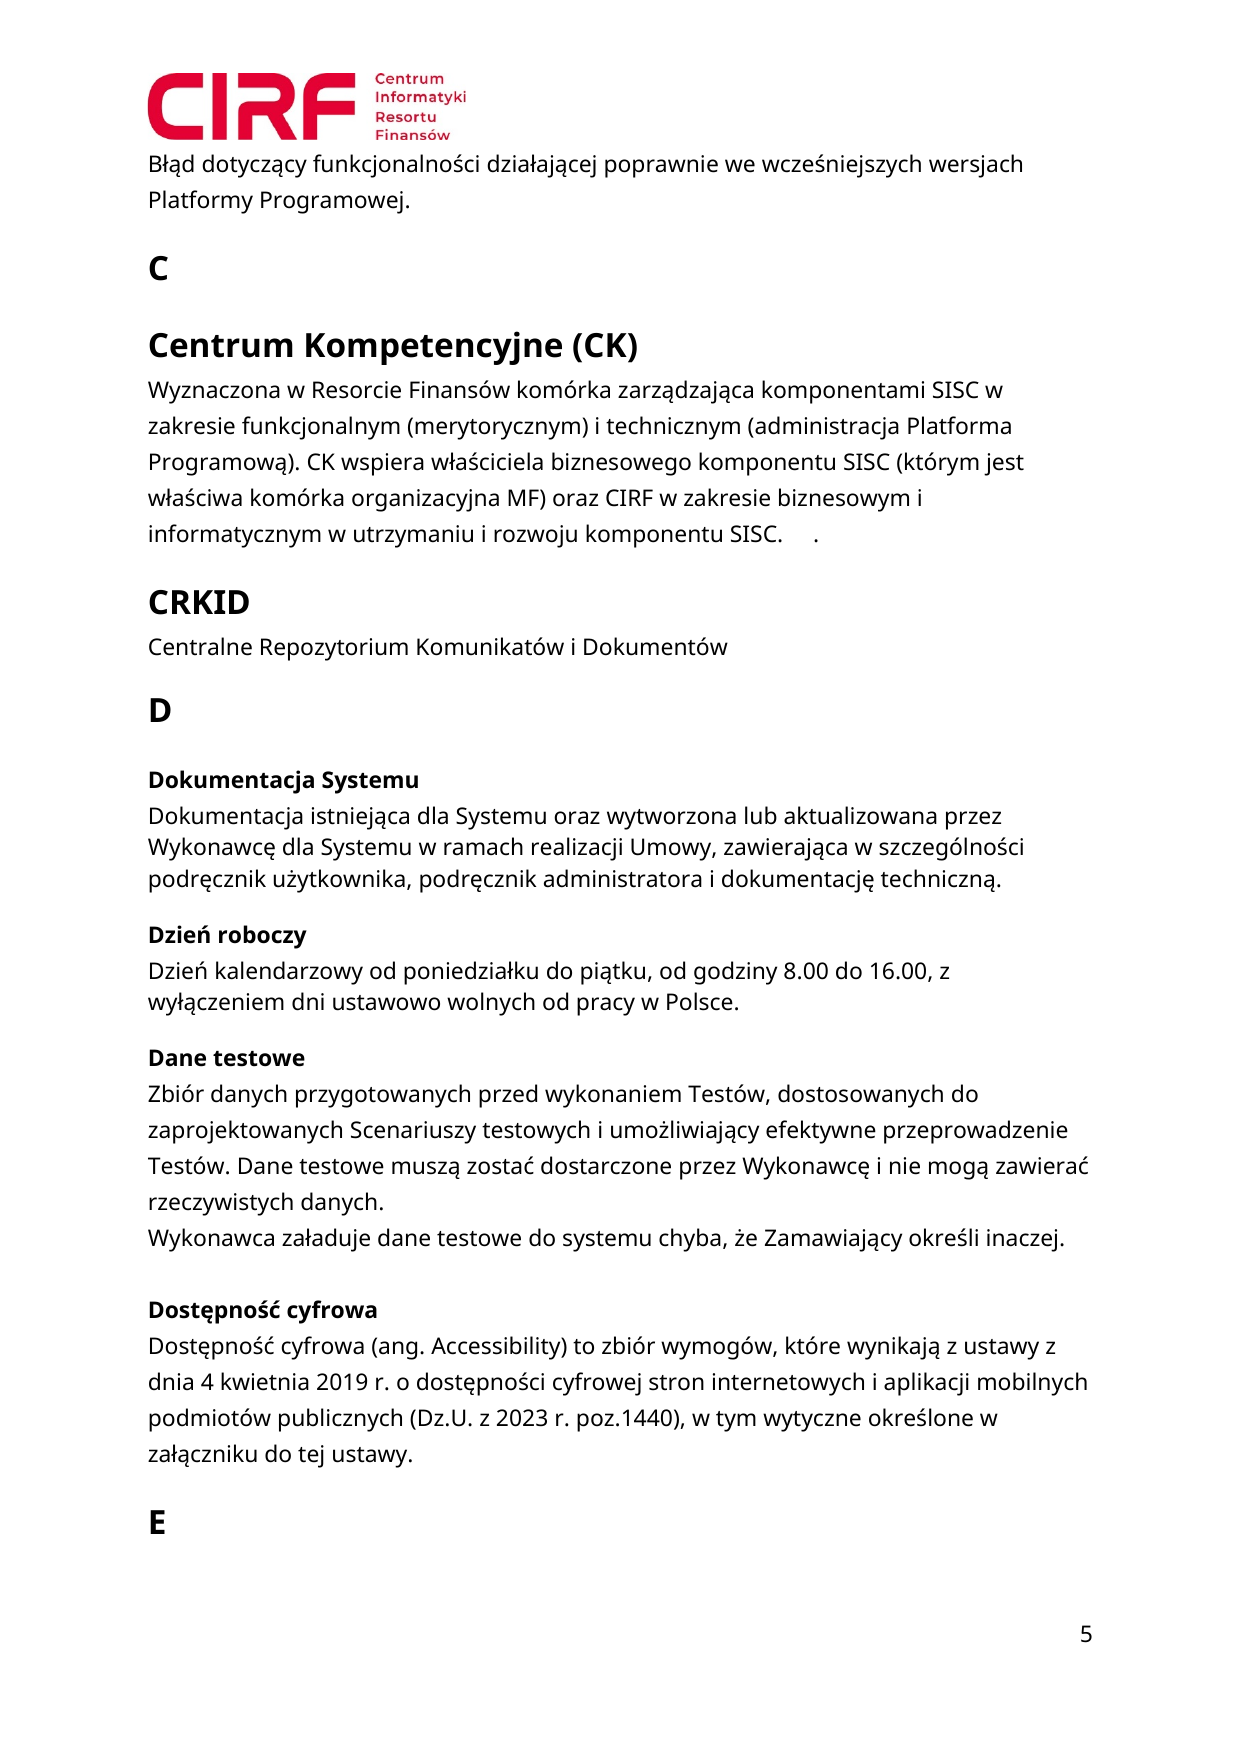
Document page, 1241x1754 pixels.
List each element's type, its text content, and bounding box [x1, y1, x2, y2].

text Wyznaczona w Resorcie Finansów komórka zarządzająca komponentami SISC w zakresie funkcjonalnym (merytorycznym) i technicznym (administracja Platforma Programową). CK wspiera właściciela biznesowego komponentu SISC (którym jest właściwa komórka organizacyjna MF) oraz CIRF w zakresie biznesowym i informatycznym w utrzymaniu i rozwoju komponentu SISC. . [148, 374, 1093, 549]
text E [148, 1498, 1093, 1544]
text Dostępność cyfrowa [148, 1294, 1093, 1325]
text Centrum Kompetencyjne (CK) [148, 322, 1093, 367]
text C [148, 244, 1093, 290]
text Centralne Repozytorium Komunikatów i Dokumentów [148, 631, 1093, 662]
text D [148, 687, 1093, 732]
text Błąd dotyczący funkcjonalności działającej poprawnie we wcześniejszych wersjach Platformy Programowej. [148, 148, 1093, 215]
text Dzień roboczy [148, 919, 1093, 950]
text Dokumentacja istniejąca dla Systemu oraz wytworzona lub aktualizowana przez Wykonawcę dla Systemu w ramach realizacji Umowy, zawierająca w szczególności podręcznik użytkownika, podręcznik administratora i dokumentację techniczną. [148, 800, 1093, 894]
text Dostępność cyfrowa (ang. Accessibility) to zbiór wymogów, które wynikają z ustawy z dnia 4 kwietnia 2019 r. o dostępności cyfrowej stron internetowych i aplikacji mobilnych podmiotów publicznych (Dz.U. z 2023 r. poz.1440), w tym wytyczne określone w załączniku do tej ustawy. [148, 1330, 1093, 1469]
text Wykonawca załaduje dane testowe do systemu chyba, że Zamawiający określi inaczej. [148, 1222, 1093, 1253]
text CRKID [148, 578, 1093, 624]
text Dokumentacja Systemu [148, 764, 1093, 795]
picture [147, 73, 466, 140]
text Dane testowe [148, 1042, 1093, 1073]
text Zbiór danych przygotowanych przed wykonaniem Testów, dostosowanych do zaprojektowanych Scenariuszy testowych i umożliwiający efektywne przeprowadzenie Testów. Dane testowe muszą zostać dostarczone przez Wykonawcę i nie mogą zawierać rzeczywistych danych. [148, 1078, 1093, 1217]
text Dzień kalendarzowy od poniedziałku do piątku, od godziny 8.00 do 16.00, z wyłączeniem dni ustawowo wolnych od pracy w Polsce. [148, 955, 1093, 1017]
